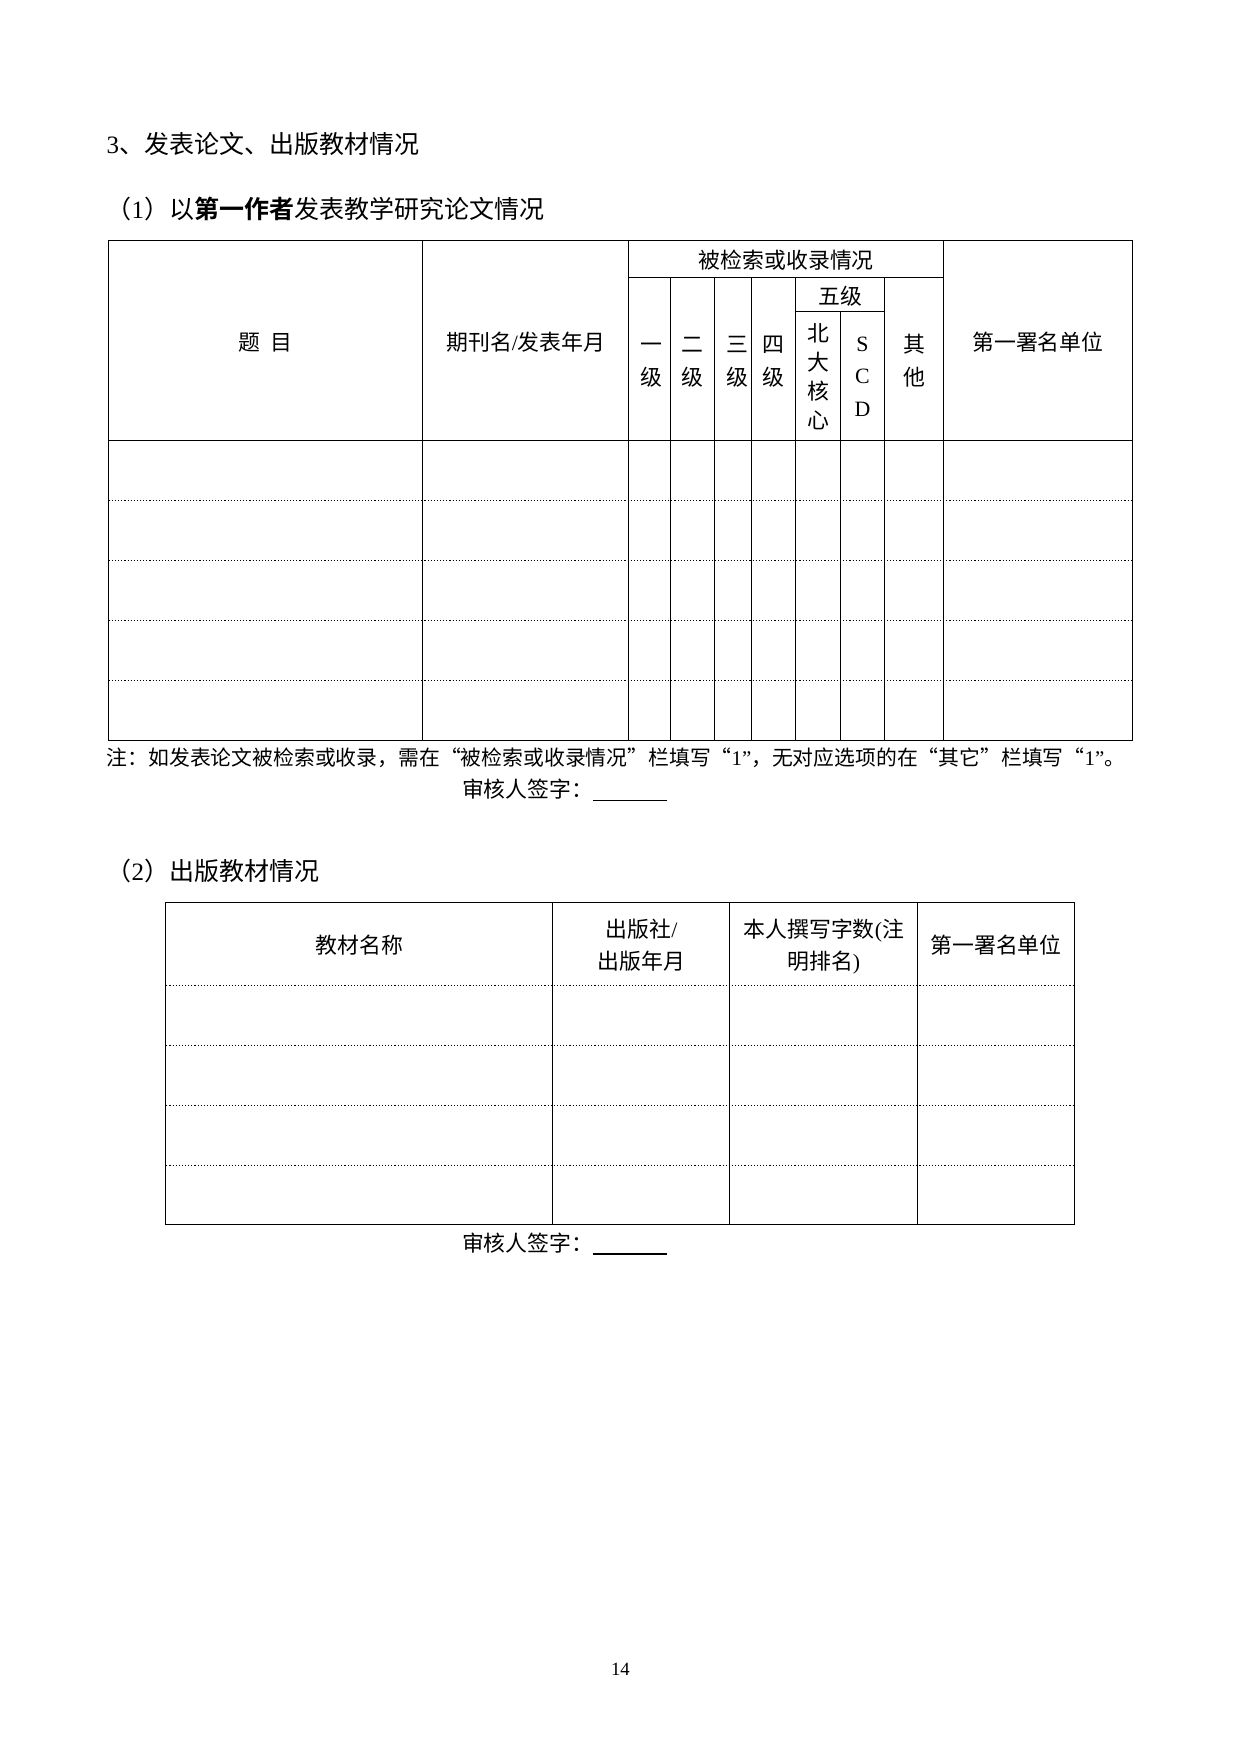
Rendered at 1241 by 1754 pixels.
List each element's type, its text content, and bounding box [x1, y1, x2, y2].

table_header 第一署名单位 [918, 903, 1074, 985]
table_cell [166, 1105, 552, 1164]
table_cell [671, 500, 714, 560]
table_cell [752, 620, 795, 680]
table_cell [841, 560, 884, 620]
table_cell [629, 620, 670, 680]
table_cell [629, 680, 670, 740]
table_cell [109, 500, 422, 560]
table_cell [715, 560, 751, 620]
table_cell [752, 560, 795, 620]
table_cell [423, 680, 628, 740]
table_cell [671, 620, 714, 680]
table_cell [629, 441, 670, 500]
table_cell [944, 560, 1132, 620]
table_cell [841, 620, 884, 680]
table_cell 五级 [796, 278, 884, 311]
table_cell [944, 441, 1132, 500]
text （1）以第一作者发表教学研究论文情况 [106, 175, 1134, 240]
table_cell 二级 [671, 278, 714, 440]
text （2）出版教材情况 [106, 837, 1134, 902]
table_cell [796, 680, 840, 740]
table_cell [553, 1165, 729, 1224]
table_cell [629, 500, 670, 560]
table_cell [423, 441, 628, 500]
table_cell [715, 680, 751, 740]
table_header 本人撰写字数(注明排名) [730, 903, 917, 985]
table_cell [553, 1045, 729, 1104]
table_cell [715, 500, 751, 560]
table_cell [166, 1165, 552, 1224]
table_cell 一级 [629, 278, 670, 440]
table_cell [796, 560, 840, 620]
table_cell [109, 620, 422, 680]
text 3、发表论文、出版教材情况 [106, 110, 1134, 175]
table_cell [885, 560, 943, 620]
table_cell [841, 441, 884, 500]
table_header 第一署名单位 [944, 241, 1132, 440]
table_cell [166, 985, 552, 1045]
table_cell [752, 680, 795, 740]
table_cell 北大核心 [796, 312, 840, 440]
table_cell [841, 500, 884, 560]
table_cell SCD [841, 312, 884, 440]
table_cell [730, 1165, 917, 1224]
table_cell [730, 985, 917, 1045]
table_cell [423, 620, 628, 680]
table_cell [553, 985, 729, 1045]
table_cell [885, 500, 943, 560]
table_cell 四级 [752, 278, 795, 440]
table_cell [423, 560, 628, 620]
table_cell 三级 [715, 278, 751, 440]
table_cell [918, 985, 1074, 1045]
table_cell [796, 500, 840, 560]
table_cell [752, 500, 795, 560]
table_cell [918, 1105, 1074, 1164]
table_cell [629, 560, 670, 620]
table_cell [109, 680, 422, 740]
table_cell [885, 620, 943, 680]
table_cell [730, 1105, 917, 1164]
table_header 被检索或收录情况 [629, 241, 943, 277]
table_cell [109, 560, 422, 620]
text 注：如发表论文被检索或收录，需在“被检索或收录情况”栏填写“1”，无对应选项的在“其它”栏填写“1”。 [106, 741, 1134, 772]
text 审核人签字： [106, 772, 1134, 804]
table_cell [553, 1105, 729, 1164]
table_cell [671, 560, 714, 620]
table_cell [944, 680, 1132, 740]
table_cell [166, 1045, 552, 1104]
table_cell [109, 441, 422, 500]
table_cell [796, 441, 840, 500]
table_cell [918, 1165, 1074, 1224]
table_cell [752, 441, 795, 500]
table_cell [715, 441, 751, 500]
table_cell [885, 680, 943, 740]
table_cell [796, 620, 840, 680]
table_header 教材名称 [166, 903, 552, 985]
table_cell [715, 620, 751, 680]
table_cell [885, 441, 943, 500]
table_cell [671, 441, 714, 500]
table_header 期刊名/发表年月 [423, 241, 628, 440]
table_cell [918, 1045, 1074, 1104]
table_cell 其他 [885, 278, 943, 440]
table_cell [944, 500, 1132, 560]
table_header 题 目 [109, 241, 422, 440]
table_cell [841, 680, 884, 740]
table_cell [730, 1045, 917, 1104]
table_cell [944, 620, 1132, 680]
table_header 出版社/ 出版年月 [553, 903, 729, 985]
table_cell [423, 500, 628, 560]
text 审核人签字： [106, 1225, 1134, 1258]
table_cell [671, 680, 714, 740]
